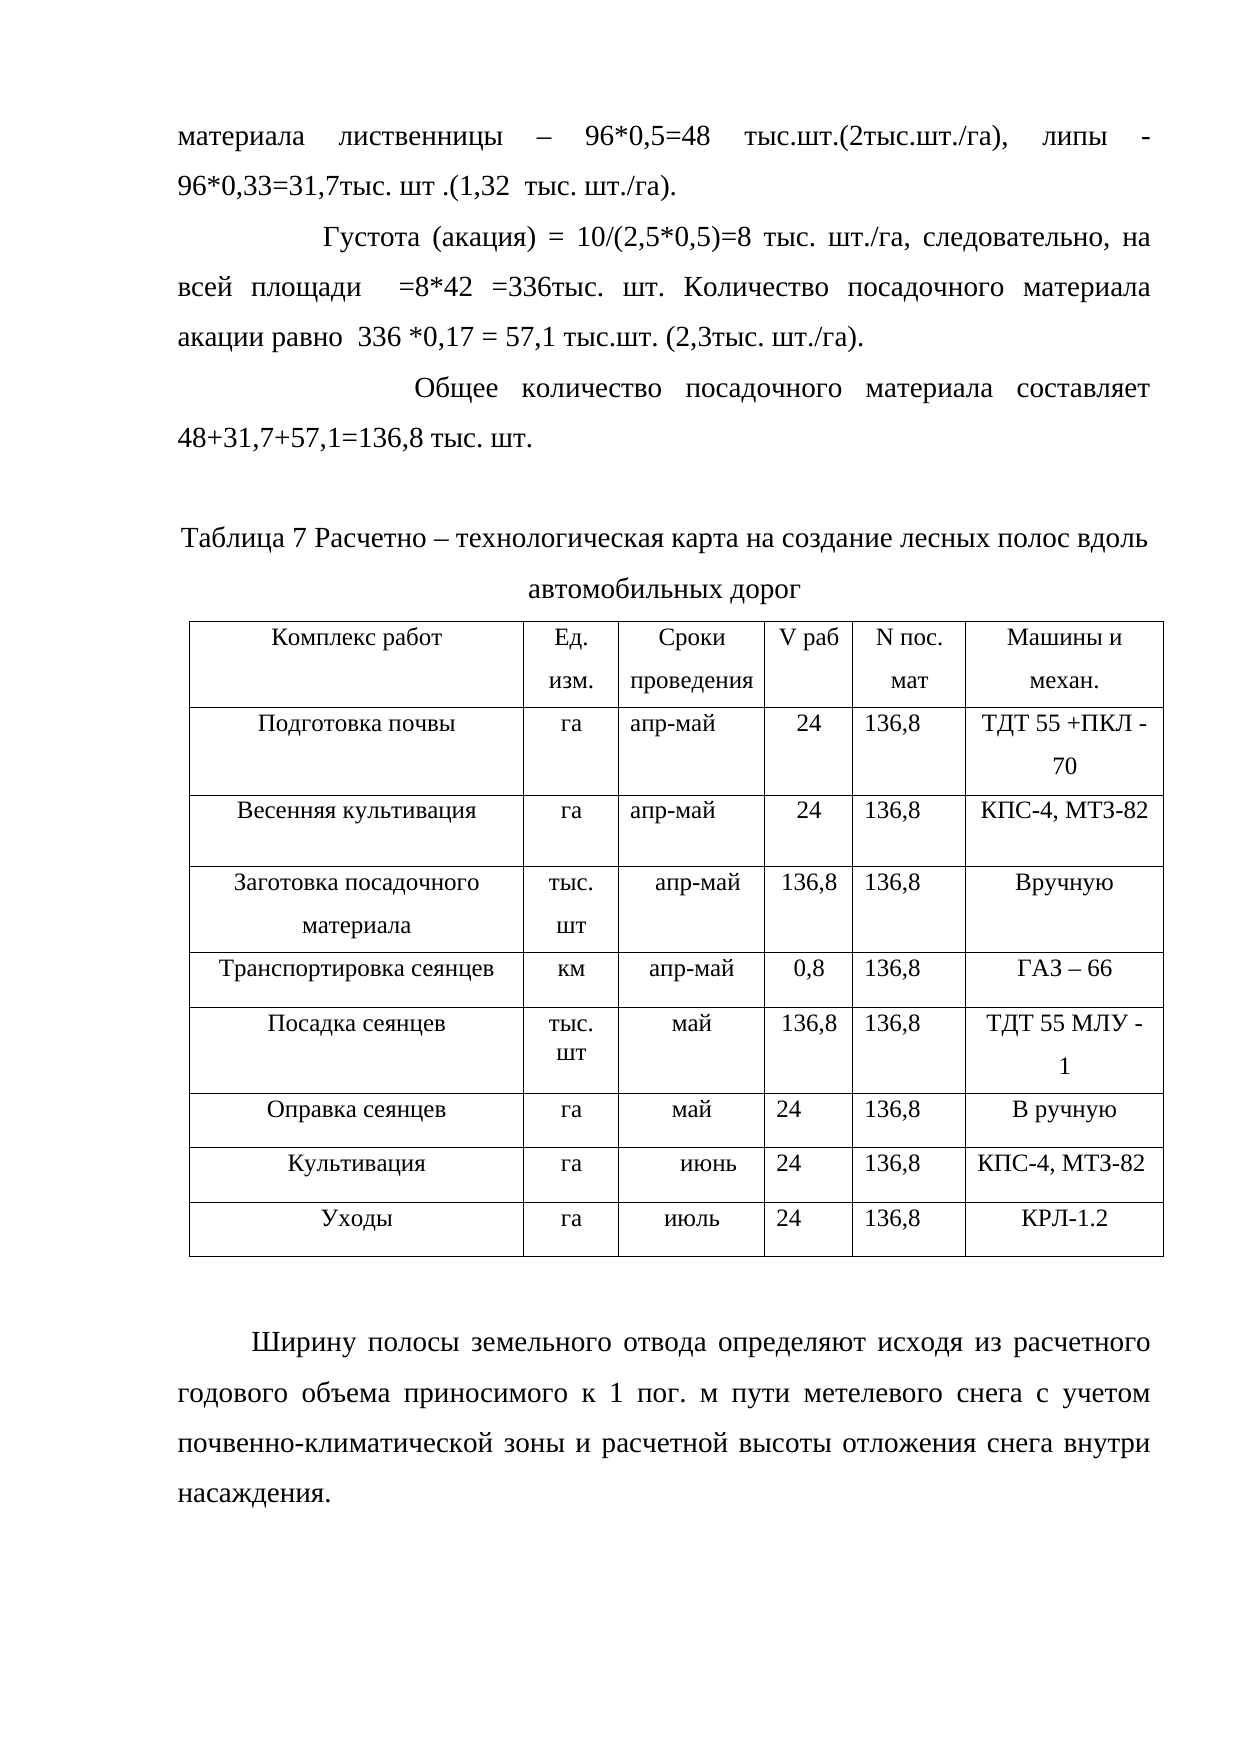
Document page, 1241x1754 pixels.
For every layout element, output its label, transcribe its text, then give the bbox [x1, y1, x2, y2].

table_cell 136,8 [853, 953, 965, 1007]
table_cell га [524, 708, 618, 794]
table_cell КПС-4, МТЗ-82 [966, 1148, 1163, 1202]
text Густота (акация) = 10/(2,5*0,5)=8 тыс. шт./га, следовательно, на всей площади =8*42 =336тыс. шт. Количество посадочного материала акации равно 336 *0,17 = 57,1 тыс.шт. (2,3тыс. шт./га). [177, 219, 1152, 353]
table_cell май [619, 1094, 764, 1147]
table_cell 136,8 [765, 1008, 852, 1093]
table_cell 136,8 [853, 1008, 965, 1093]
table_cell апр-май [619, 953, 764, 1007]
table_header Ед. изм. [524, 622, 618, 707]
table_cell га [524, 1203, 618, 1256]
table_header Сроки проведения [619, 622, 764, 707]
table_cell 24 [765, 1148, 852, 1202]
table_cell га [524, 1094, 618, 1147]
table_cell июль [619, 1203, 764, 1256]
table_cell га [524, 1148, 618, 1202]
table_cell В ручную [966, 1094, 1163, 1147]
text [177, 118, 1152, 202]
table_header V раб [765, 622, 852, 707]
table_cell 136,8 [853, 708, 965, 794]
table_cell 136,8 [853, 1148, 965, 1202]
table_cell 24 [765, 1094, 852, 1147]
table_cell апр-май [619, 867, 764, 952]
table_cell Весенняя культивация [190, 796, 523, 866]
table_cell Посадка сеянцев [190, 1008, 523, 1093]
table_cell 24 [765, 796, 852, 866]
table_cell га [524, 796, 618, 866]
table_cell июнь [619, 1148, 764, 1202]
table_cell ГАЗ – 66 [966, 953, 1163, 1007]
table_cell 136,8 [853, 796, 965, 866]
table_cell Культивация [190, 1148, 523, 1202]
table_cell ТДТ 55 +ПКЛ - 70 [966, 708, 1163, 794]
table_cell тыс. шт [524, 1008, 618, 1093]
table_header N пос. мат [853, 622, 965, 707]
table_cell 136,8 [853, 1094, 965, 1147]
table_cell 0,8 [765, 953, 852, 1007]
table_cell 136,8 [853, 867, 965, 952]
table_cell Заготовка посадочного материала [190, 867, 523, 952]
text Ширину полосы земельного отвода определяют исходя из расчетного годового объема приносимого к 1 пог. м пути метелевого снега с учетом почвенно-климатической зоны и расчетной высоты отложения снега внутри насаждения. [177, 1324, 1152, 1509]
table_cell Оправка сеянцев [190, 1094, 523, 1147]
table_cell тыс. шт [524, 867, 618, 952]
table_cell апр-май [619, 708, 764, 794]
table_cell КРЛ-1.2 [966, 1203, 1163, 1256]
table_cell Вручную [966, 867, 1163, 952]
table_cell 136,8 [765, 867, 852, 952]
table_cell КПС-4, МТЗ-82 [966, 796, 1163, 866]
table_cell май [619, 1008, 764, 1093]
table_cell Подготовка почвы [190, 708, 523, 794]
table_header Машины и механ. [966, 622, 1163, 707]
table_cell ТДТ 55 МЛУ - 1 [966, 1008, 1163, 1093]
table_cell 24 [765, 1203, 852, 1256]
table_cell км [524, 953, 618, 1007]
table_cell 136,8 [853, 1203, 965, 1256]
table_header Комплекс работ [190, 622, 523, 707]
table_cell 24 [765, 708, 852, 794]
text Таблица 7 Расчетно – технологическая карта на создание лесных полос вдоль автомобильных дорог [177, 521, 1152, 604]
table_cell Транспортировка сеянцев [190, 953, 523, 1007]
table_cell апр-май [619, 796, 764, 866]
text Общее количество посадочного материала составляет 48+31,7+57,1=136,8 тыс. шт. [177, 370, 1152, 453]
table_cell Уходы [190, 1203, 523, 1256]
